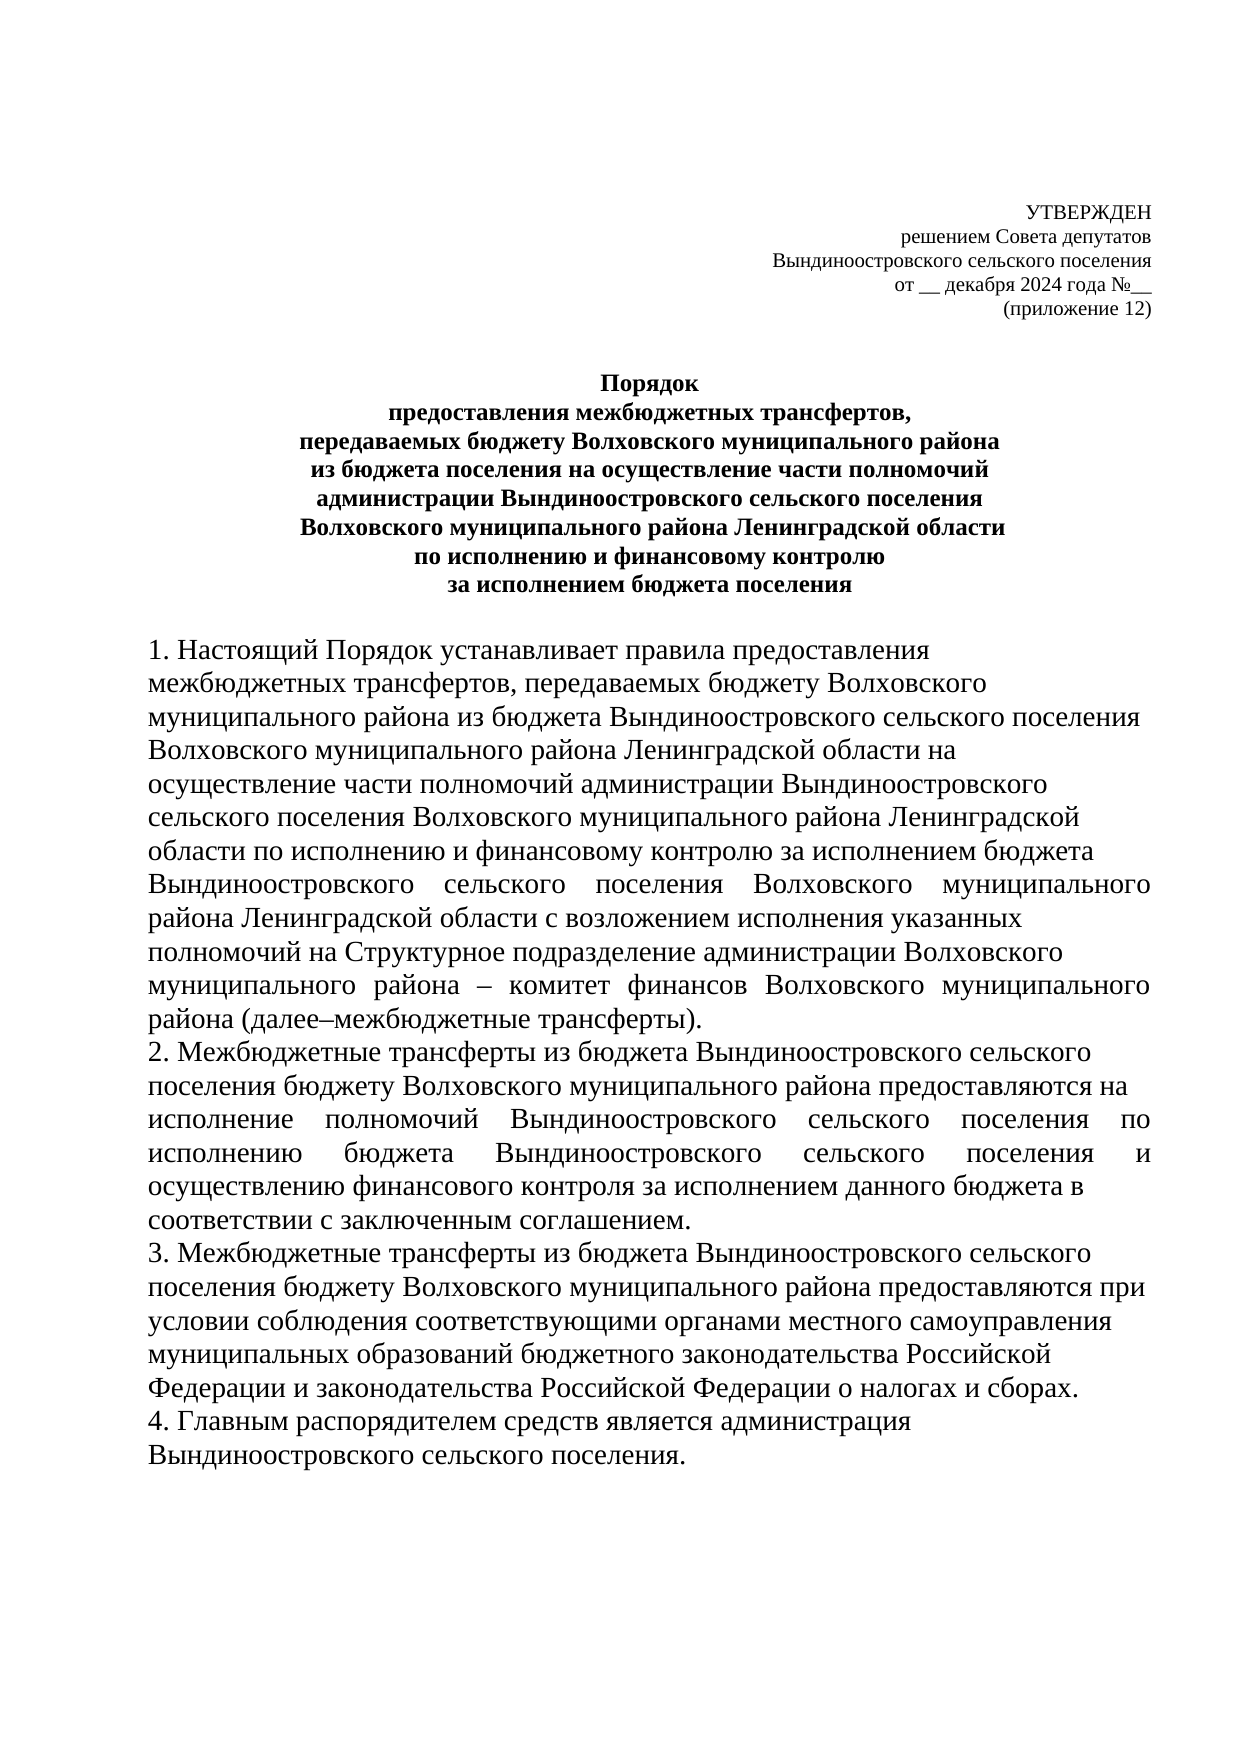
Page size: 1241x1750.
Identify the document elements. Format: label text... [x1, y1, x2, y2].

text области по исполнению и финансовому контролю за исполнением бюджета [148, 833, 1152, 867]
text полномочий на Структурное подразделение администрации Волховского [148, 934, 1152, 967]
text 3. Межбюджетные трансферты из бюджета Вындиноостровского сельского [148, 1236, 1152, 1269]
text 2. Межбюджетные трансферты из бюджета Вындиноостровского сельского [148, 1034, 1152, 1068]
text (приложение 12) [148, 296, 1152, 320]
text Порядок [148, 368, 1152, 397]
text Вындиноостровского сельского поселения. [148, 1437, 1152, 1470]
text Федерации и законодательства Российской Федерации о налогах и сборах. [148, 1370, 1152, 1403]
text от __ декабря 2024 года №__ [148, 272, 1152, 296]
text условии соблюдения соответствующими органами местного самоуправления [148, 1303, 1152, 1336]
text передаваемых бюджету Волховского муниципального района [148, 426, 1152, 454]
text муниципального района из бюджета Вындиноостровского сельского поселения [148, 699, 1152, 732]
text Вындиноостровского сельского поселения Волховского муниципального района Ленинградской области с возложением исполнения указанных [148, 867, 1152, 934]
text исполнение полномочий Вындиноостровского сельского поселения по исполнению бюджета Вындиноостровского сельского поселения и осуществлению финансового контроля за исполнением данного бюджета в [148, 1101, 1152, 1202]
text муниципального района – комитет финансов Волховского муниципального района (далее–межбюджетные трансферты). [148, 967, 1152, 1034]
text поселения бюджету Волховского муниципального района предоставляются на [148, 1068, 1152, 1101]
text предоставления межбюджетных трансфертов, [148, 397, 1152, 426]
text по исполнению и финансовому контролю [148, 541, 1152, 569]
text 4. Главным распорядителем средств является администрация [148, 1403, 1152, 1437]
text 1. Настоящий Порядок устанавливает правила предоставления [148, 632, 1152, 665]
text администрации Вындиноостровского сельского поселения [148, 483, 1152, 512]
text Волховского муниципального района Ленинградской области [148, 512, 1152, 541]
text сельского поселения Волховского муниципального района Ленинградской [148, 799, 1152, 833]
text Вындиноостровского сельского поселения [148, 248, 1152, 272]
text поселения бюджету Волховского муниципального района предоставляются при [148, 1269, 1152, 1303]
text Волховского муниципального района Ленинградской области на [148, 732, 1152, 766]
text из бюджета поселения на осуществление части полномочий [148, 454, 1152, 483]
text за исполнением бюджета поселения [148, 569, 1152, 598]
text осуществление части полномочий администрации Вындиноостровского [148, 766, 1152, 799]
text муниципальных образований бюджетного законодательства Российской [148, 1336, 1152, 1370]
text межбюджетных трансфертов, передаваемых бюджету Волховского [148, 665, 1152, 699]
text соответствии с заключенным соглашением. [148, 1202, 1152, 1236]
text решением Совета депутатов [148, 224, 1152, 248]
text УТВЕРЖДЕН [148, 200, 1152, 224]
